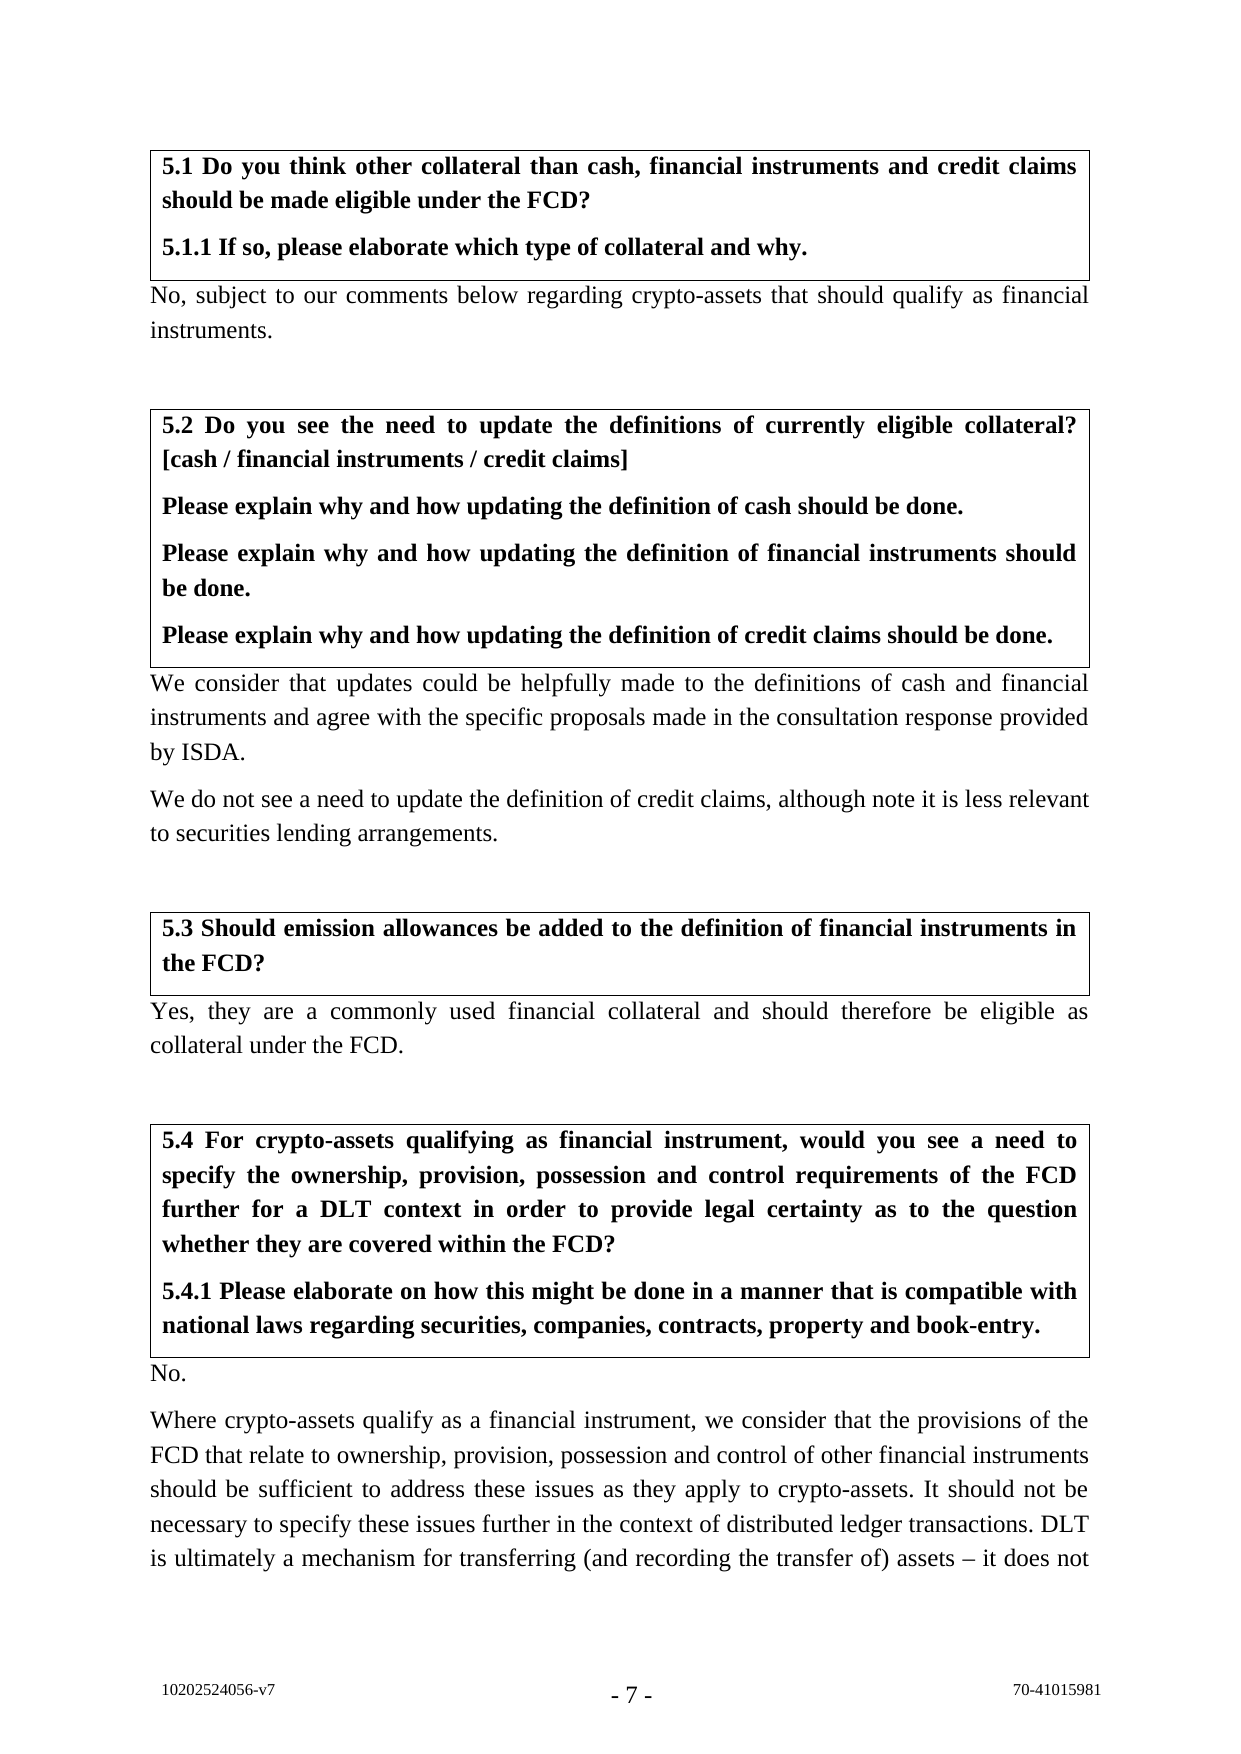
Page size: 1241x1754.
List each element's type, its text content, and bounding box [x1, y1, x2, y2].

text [150, 1405, 1090, 1572]
text We consider that updates could be helpfully made to the definitions of cash and financial instruments and agree with the specific proposals made in the consultation response provided by ISDA. [150, 668, 1090, 766]
table_header 5.1 Do you think other collateral than cash, financial instruments and credit claims should be made eligible under the FCD? 5.1.1 If so, please elaborate which type of collateral and why. [151, 151, 1089, 279]
text No. [150, 1358, 1090, 1387]
text No, subject to our comments below regarding crypto-assets that should qualify as financial instruments. [150, 281, 1090, 344]
text Yes, they are a commonly used financial collateral and should therefore be eligible as collateral under the FCD. [150, 996, 1090, 1059]
table_header 5.2 Do you see the need to update the definitions of currently eligible collateral? [cash / financial instruments / credit claims] Please explain why and how updating the definition of cash should be done. Please explain why and how updating the definition of financial instruments should be done. Please explain why and how updating the definition of credit claims should be done. [151, 410, 1089, 667]
table_header 5.3 Should emission allowances be added to the definition of financial instruments in the FCD? [151, 913, 1089, 995]
text We do not see a need to update the definition of credit claims, although note it is less relevant to securities lending arrangements. [150, 784, 1090, 847]
table_header 5.4 For crypto-assets qualifying as financial instrument, would you see a need to specify the ownership, provision, possession and control requirements of the FCD further for a DLT context in order to provide legal certainty as to the question whether they are covered within the FCD? 5.4.1 Please elaborate on how this might be done in a manner that is compatible with national laws regarding securities, companies, contracts, property and book-entry. [151, 1125, 1089, 1357]
